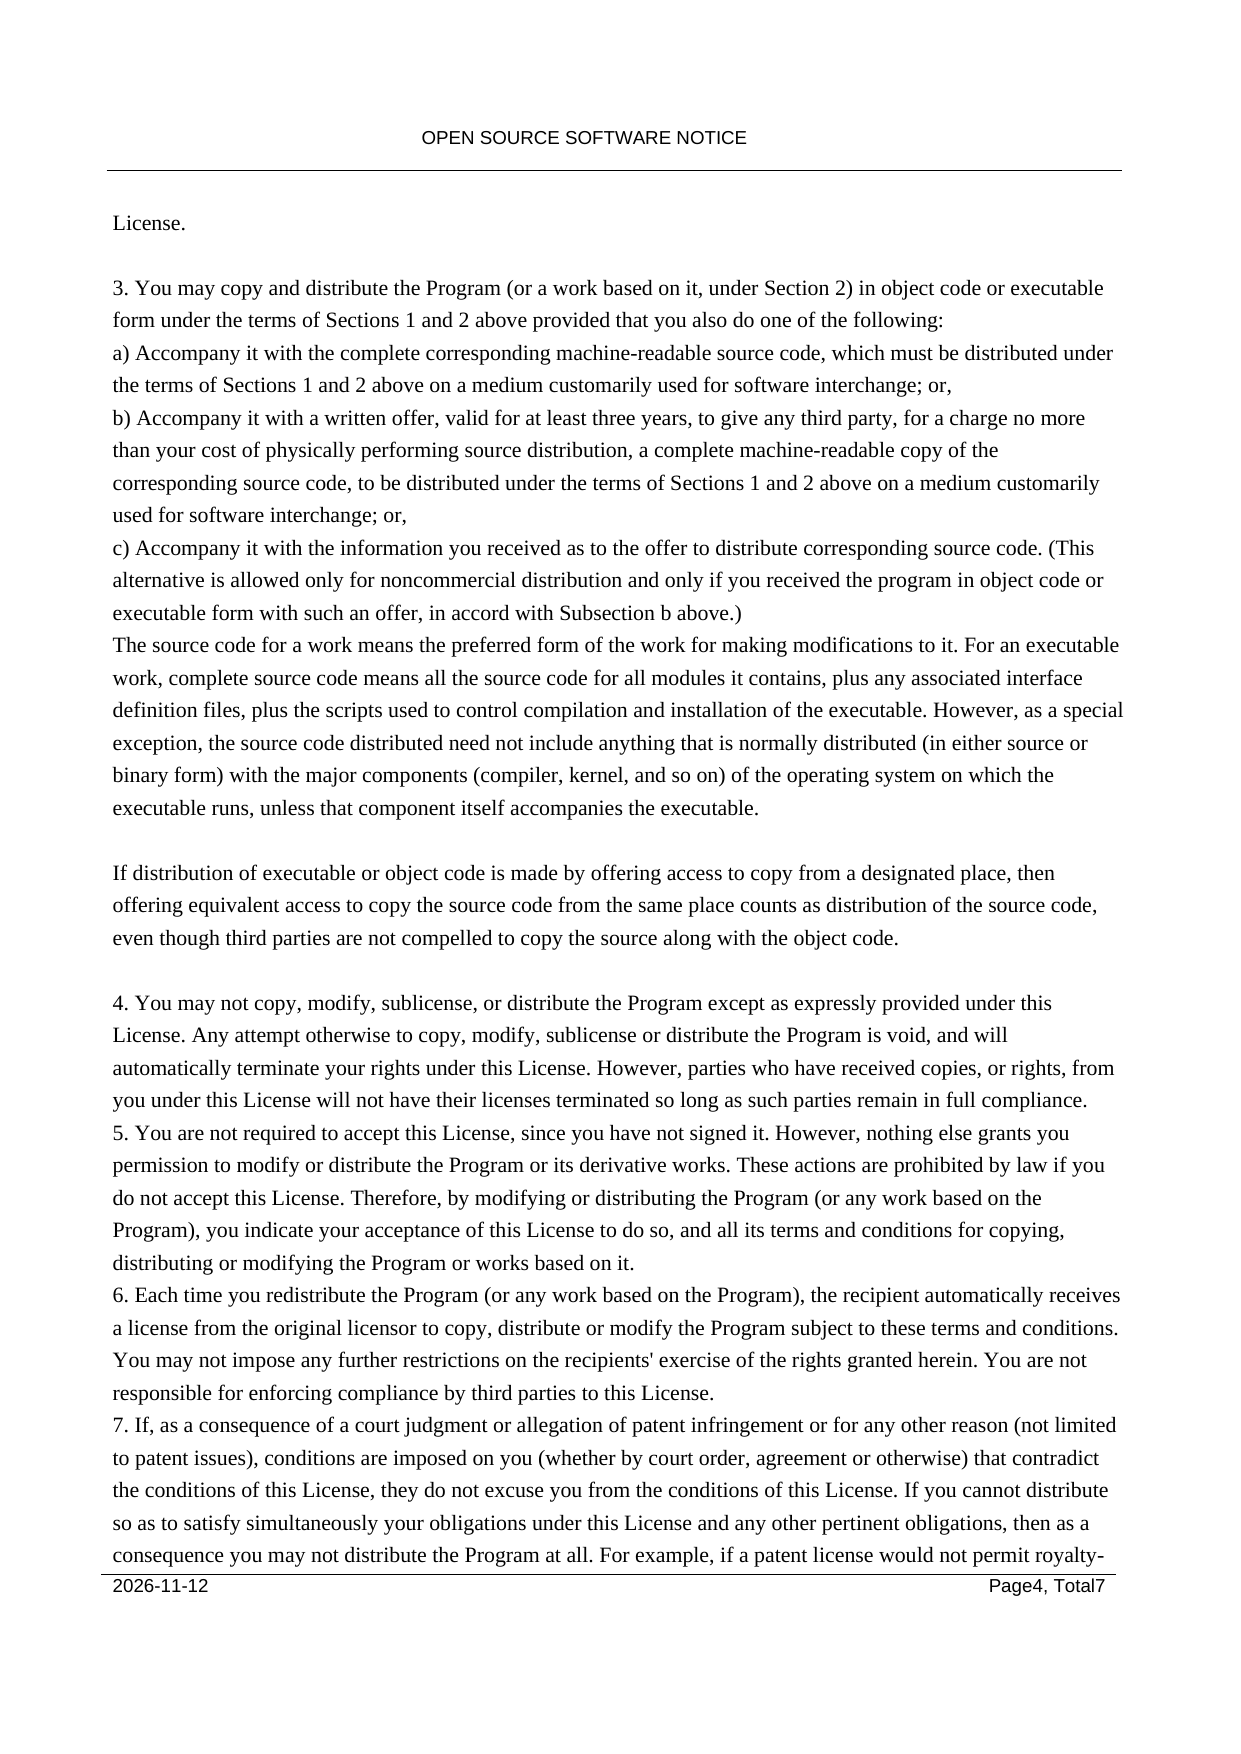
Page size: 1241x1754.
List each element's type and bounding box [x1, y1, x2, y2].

text [112, 206, 1128, 1571]
